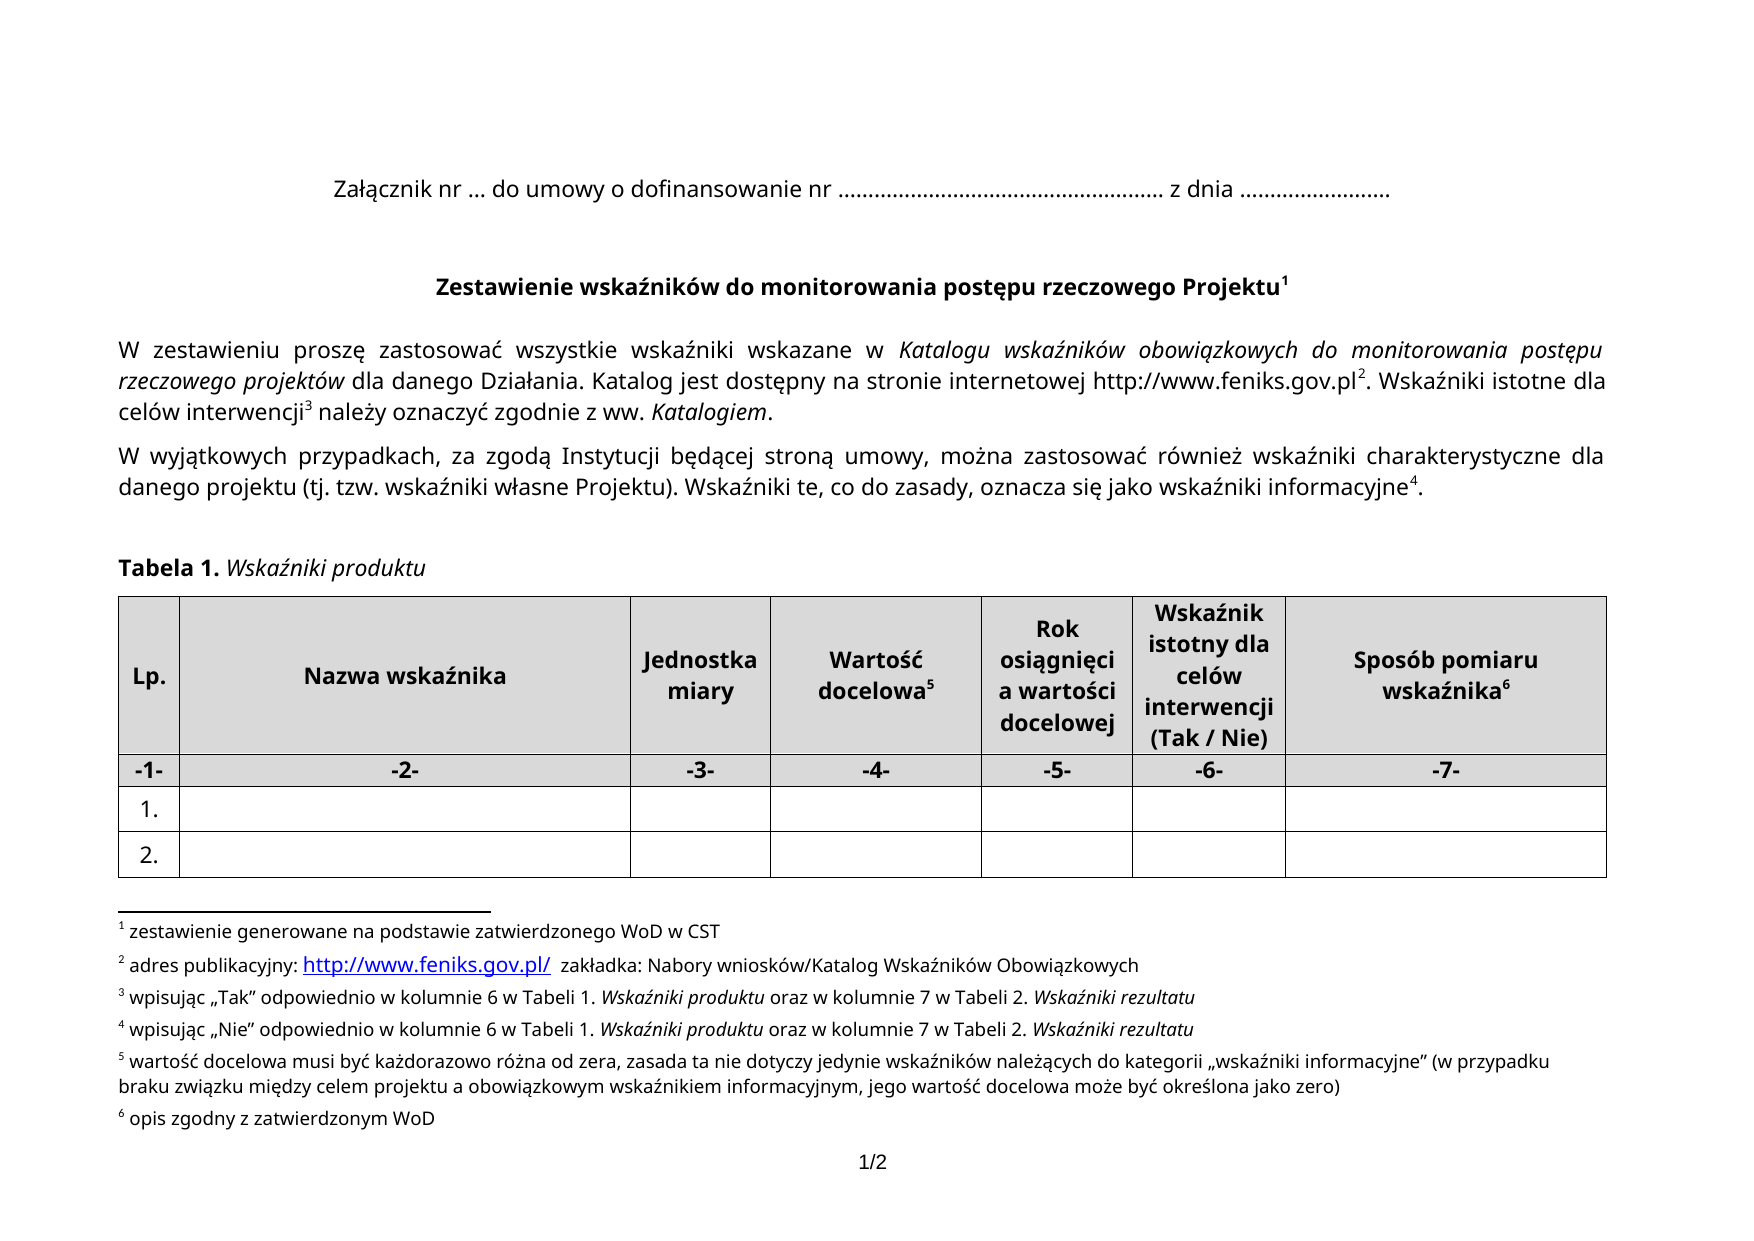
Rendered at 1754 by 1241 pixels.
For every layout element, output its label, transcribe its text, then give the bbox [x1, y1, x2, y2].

table_header Lp. [119, 597, 179, 753]
table_cell -1- [119, 755, 179, 786]
table_cell [771, 787, 981, 831]
table_cell -4- [771, 755, 981, 786]
text Zestawienie wskaźników do monitorowania postępu rzeczowego Projektu [118, 271, 1606, 302]
table_header Nazwa wskaźnika [180, 597, 630, 753]
table_cell [1286, 787, 1606, 831]
table_header Wskaźnik istotny dla celów interwencji (Tak / Nie) [1133, 597, 1285, 753]
text Tabela 1. Wskaźniki produktu [118, 552, 1606, 584]
table_header Rok osiągnięcia wartości docelowej [982, 597, 1132, 753]
table_cell -2- [180, 755, 630, 786]
table_cell [631, 832, 770, 877]
table_cell -5- [982, 755, 1132, 786]
table_cell [982, 832, 1132, 877]
text W zestawieniu proszę zastosować wszystkie wskaźniki wskazane w Katalogu wskaźników obowiązkowych do monitorowania postępu rzeczowego projektów dla danego Działania. Katalog jest dostępny na stronie internetowej http://www.feniks.gov.pl. Wskaźniki istotne dla celów interwencji należy oznaczyć zgodnie z ww. Katalogiem. [118, 334, 1606, 427]
table_cell [180, 787, 630, 831]
text W wyjątkowych przypadkach, za zgodą Instytucji będącej stroną umowy, można zastosować również wskaźniki charakterystyczne dla danego projektu (tj. tzw. wskaźniki własne Projektu). Wskaźniki te, co do zasady, oznacza się jako wskaźniki informacyjne. [118, 440, 1606, 502]
table_cell [1133, 787, 1285, 831]
table_header Sposób pomiaru wskaźnika [1286, 597, 1606, 753]
table_cell [771, 832, 981, 877]
table_cell [631, 787, 770, 831]
table_header Wartość docelowa [771, 597, 981, 753]
table_cell -7- [1286, 755, 1606, 786]
table_header Jednostka miary [631, 597, 770, 753]
table_cell 1. [119, 787, 179, 831]
table_cell [180, 832, 630, 877]
subtitle Załącznik nr … do umowy o dofinansowanie nr ……………………………………………… z dnia ……………………. [118, 173, 1606, 204]
table_cell 2. [119, 832, 179, 877]
table_cell [1133, 832, 1285, 877]
table_cell [1286, 832, 1606, 877]
table_cell [982, 787, 1132, 831]
table_cell -6- [1133, 755, 1285, 786]
table_cell -3- [631, 755, 770, 786]
